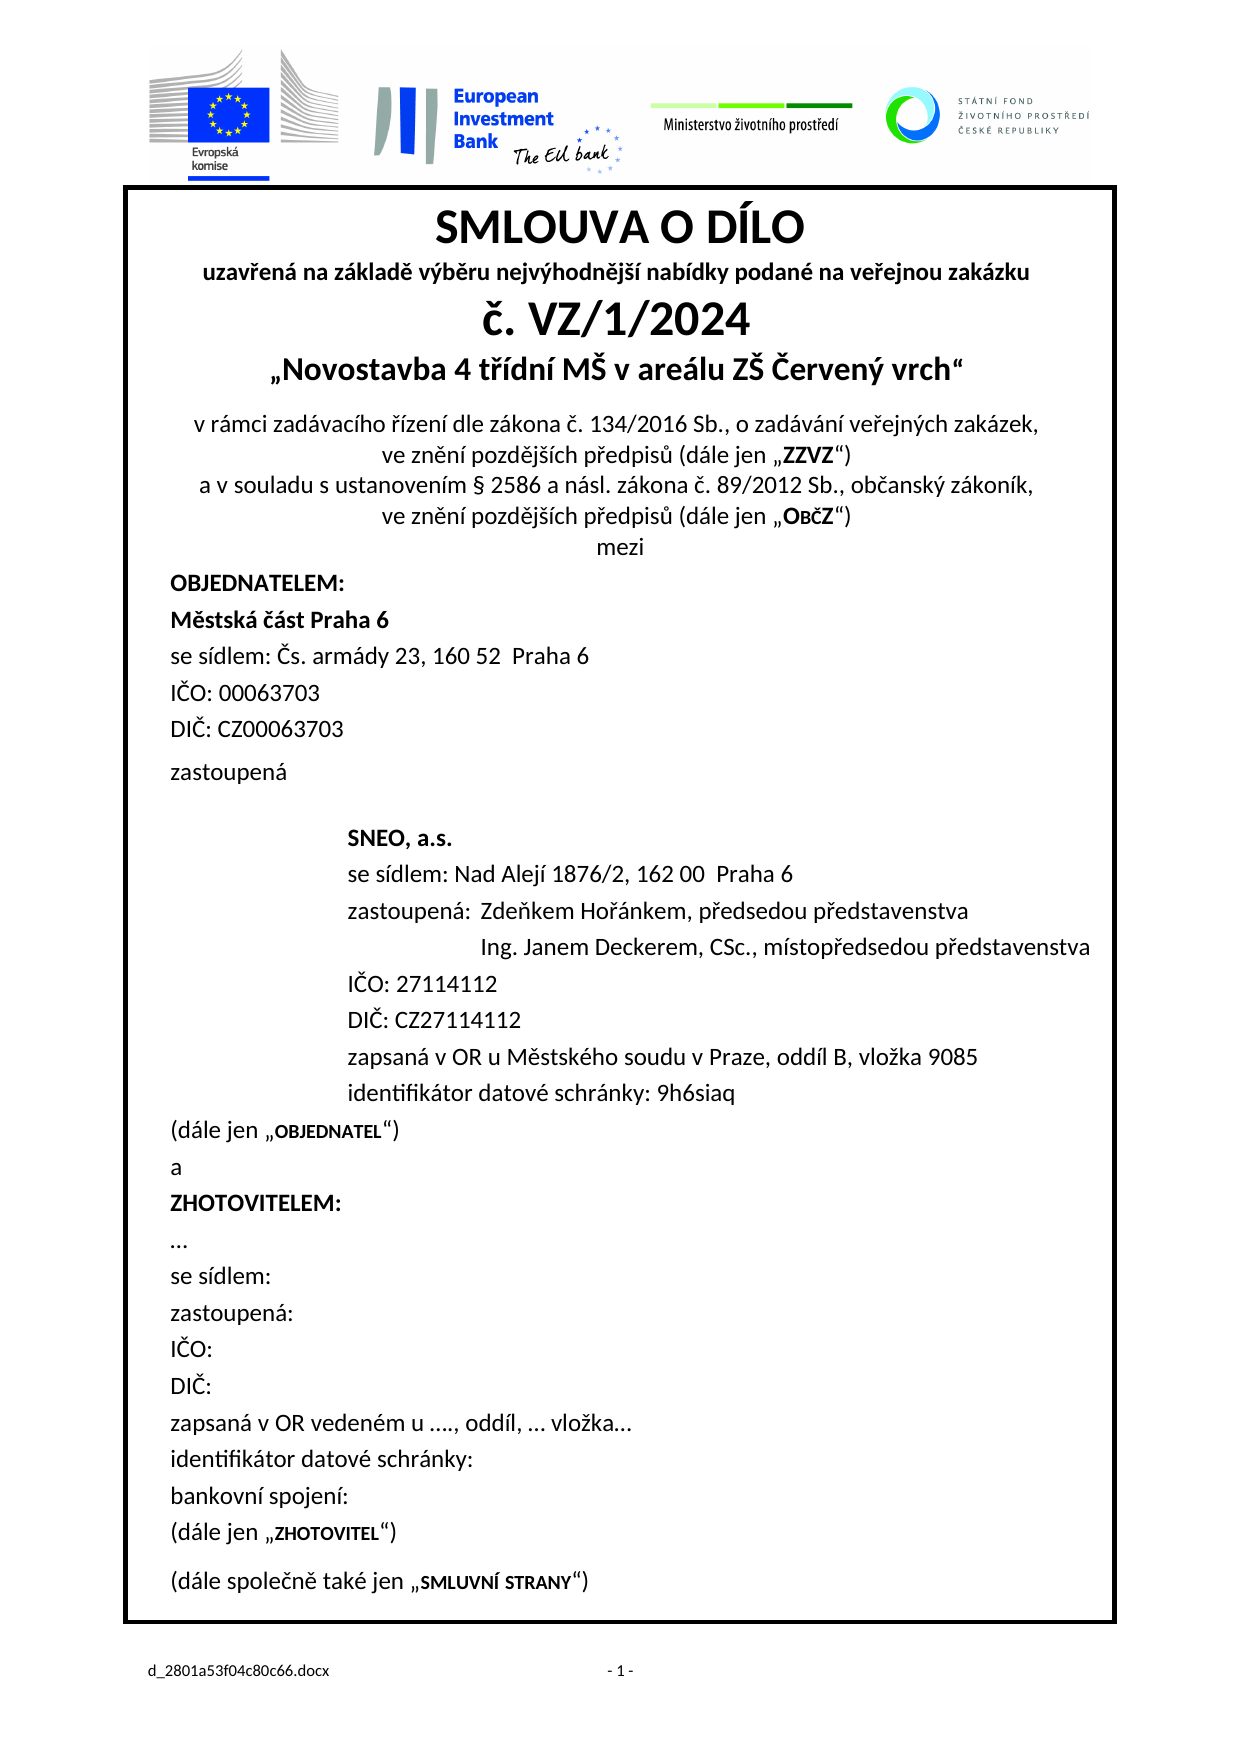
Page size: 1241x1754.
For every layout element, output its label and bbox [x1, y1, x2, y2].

picture [147, 44, 1093, 185]
